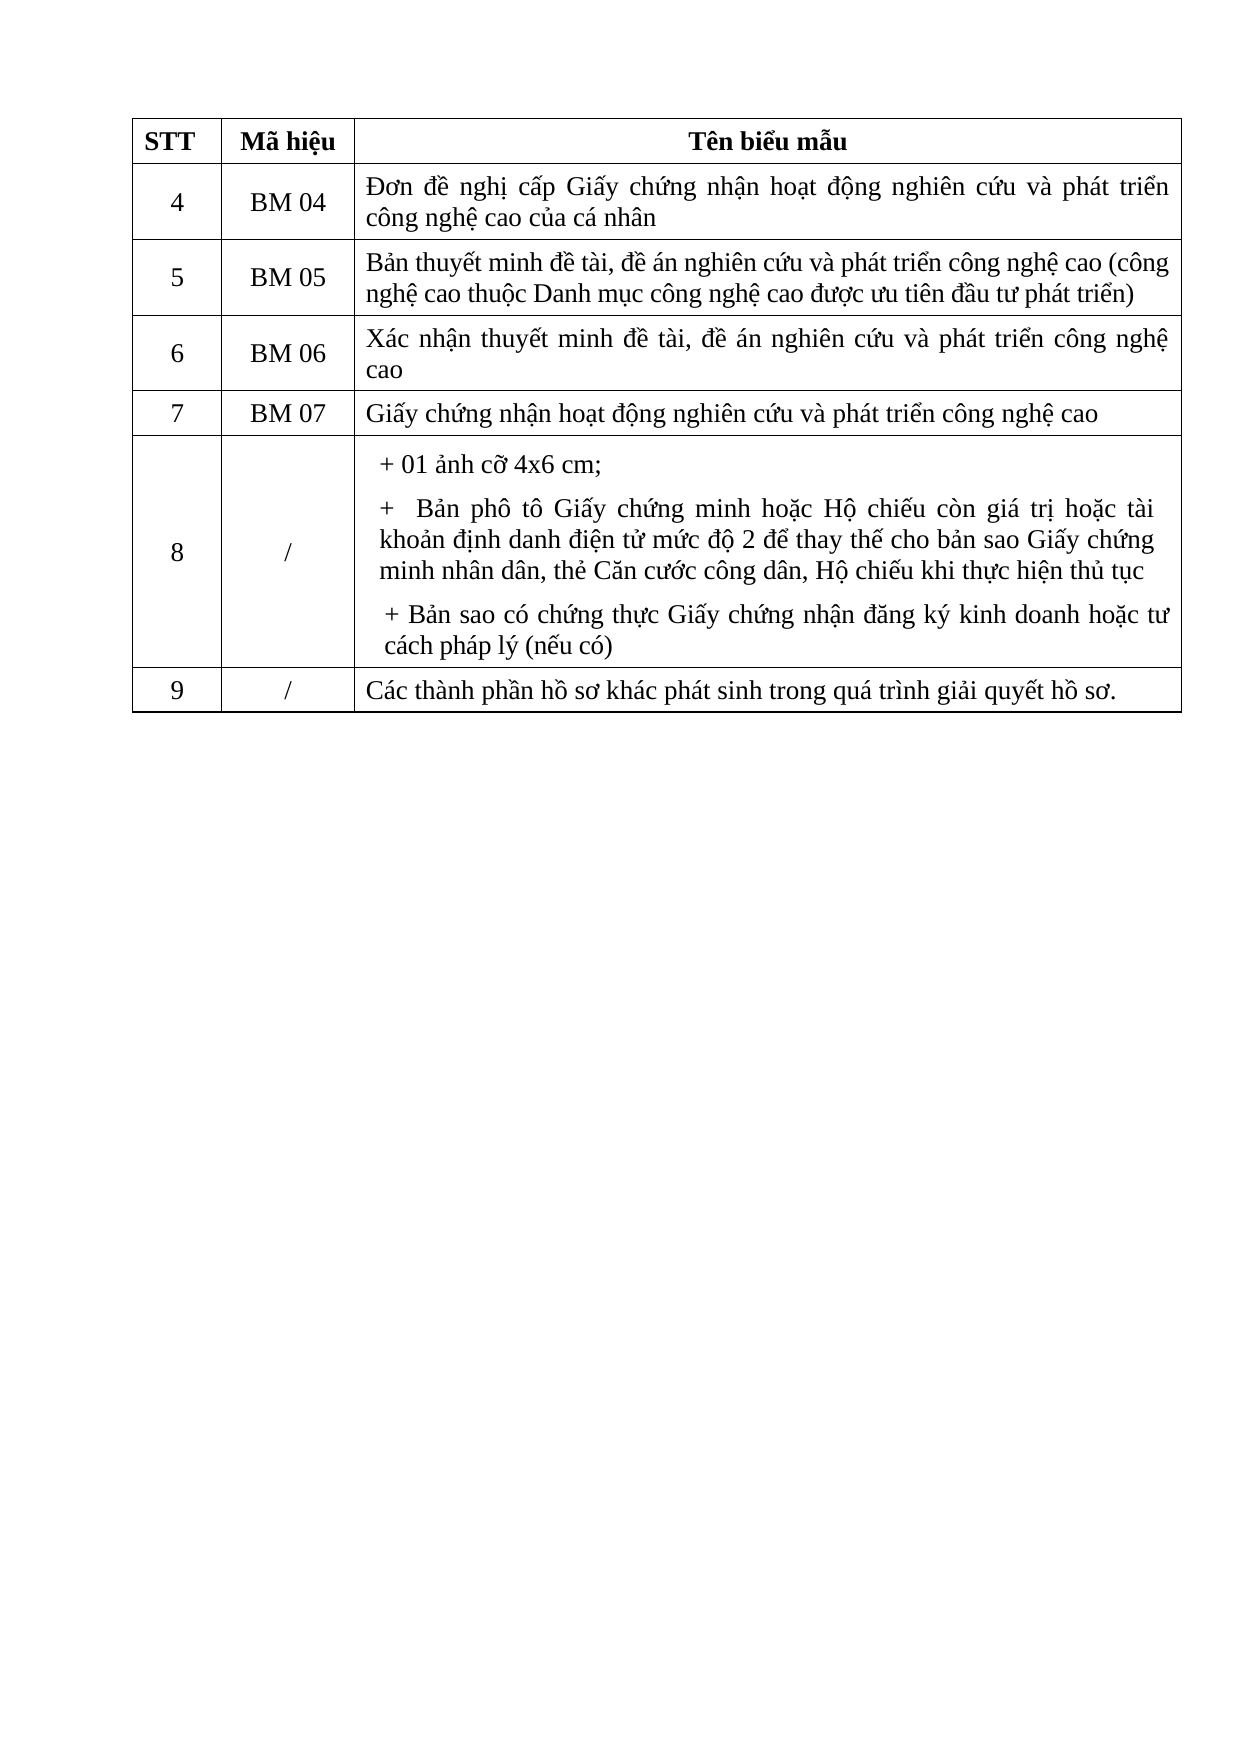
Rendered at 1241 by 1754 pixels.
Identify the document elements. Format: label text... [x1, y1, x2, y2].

table_cell Giấy chứng nhận hoạt động nghiên cứu và phát triển công nghệ cao [355, 391, 1181, 435]
table_header Mã hiệu [222, 119, 354, 163]
table_cell / [222, 436, 354, 667]
table_cell BM 06 [222, 316, 354, 390]
table_cell 6 [133, 316, 221, 390]
table_cell BM 04 [222, 164, 354, 239]
table_cell 5 [133, 240, 221, 314]
table_cell BM 05 [222, 240, 354, 314]
table_cell + 01 ảnh cỡ 4x6 cm; + Bản phô tô Giấy chứng minh hoặc Hộ chiếu còn giá trị hoặc tài khoản định danh điện tử mức độ 2 để thay thế cho bản sao Giấy chứng minh nhân dân, thẻ Căn cước công dân, Hộ chiếu khi thực hiện thủ tục + Bản sao có chứng thực Giấy chứng nhận đăng ký kinh doanh hoặc tư cách pháp lý (nếu có) [355, 436, 1181, 667]
table_cell Các thành phần hồ sơ khác phát sinh trong quá trình giải quyết hồ sơ. [355, 668, 1181, 711]
table_cell / [222, 668, 354, 711]
table_header STT [133, 119, 221, 163]
table_cell Đơn đề nghị cấp Giấy chứng nhận hoạt động nghiên cứu và phát triển công nghệ cao của cá nhân [355, 164, 1181, 239]
table_cell Bản thuyết minh đề tài, đề án nghiên cứu và phát triển công nghệ cao (công nghệ cao thuộc Danh mục công nghệ cao được ưu tiên đầu tư phát triển) [355, 240, 1181, 314]
table_cell 4 [133, 164, 221, 239]
table_header Tên biểu mẫu [355, 119, 1181, 163]
table_cell BM 07 [222, 391, 354, 435]
table_cell 9 [133, 668, 221, 711]
table_cell 7 [133, 391, 221, 435]
table_cell Xác nhận thuyết minh đề tài, đề án nghiên cứu và phát triển công nghệ cao [355, 316, 1181, 390]
table_cell 8 [133, 436, 221, 667]
